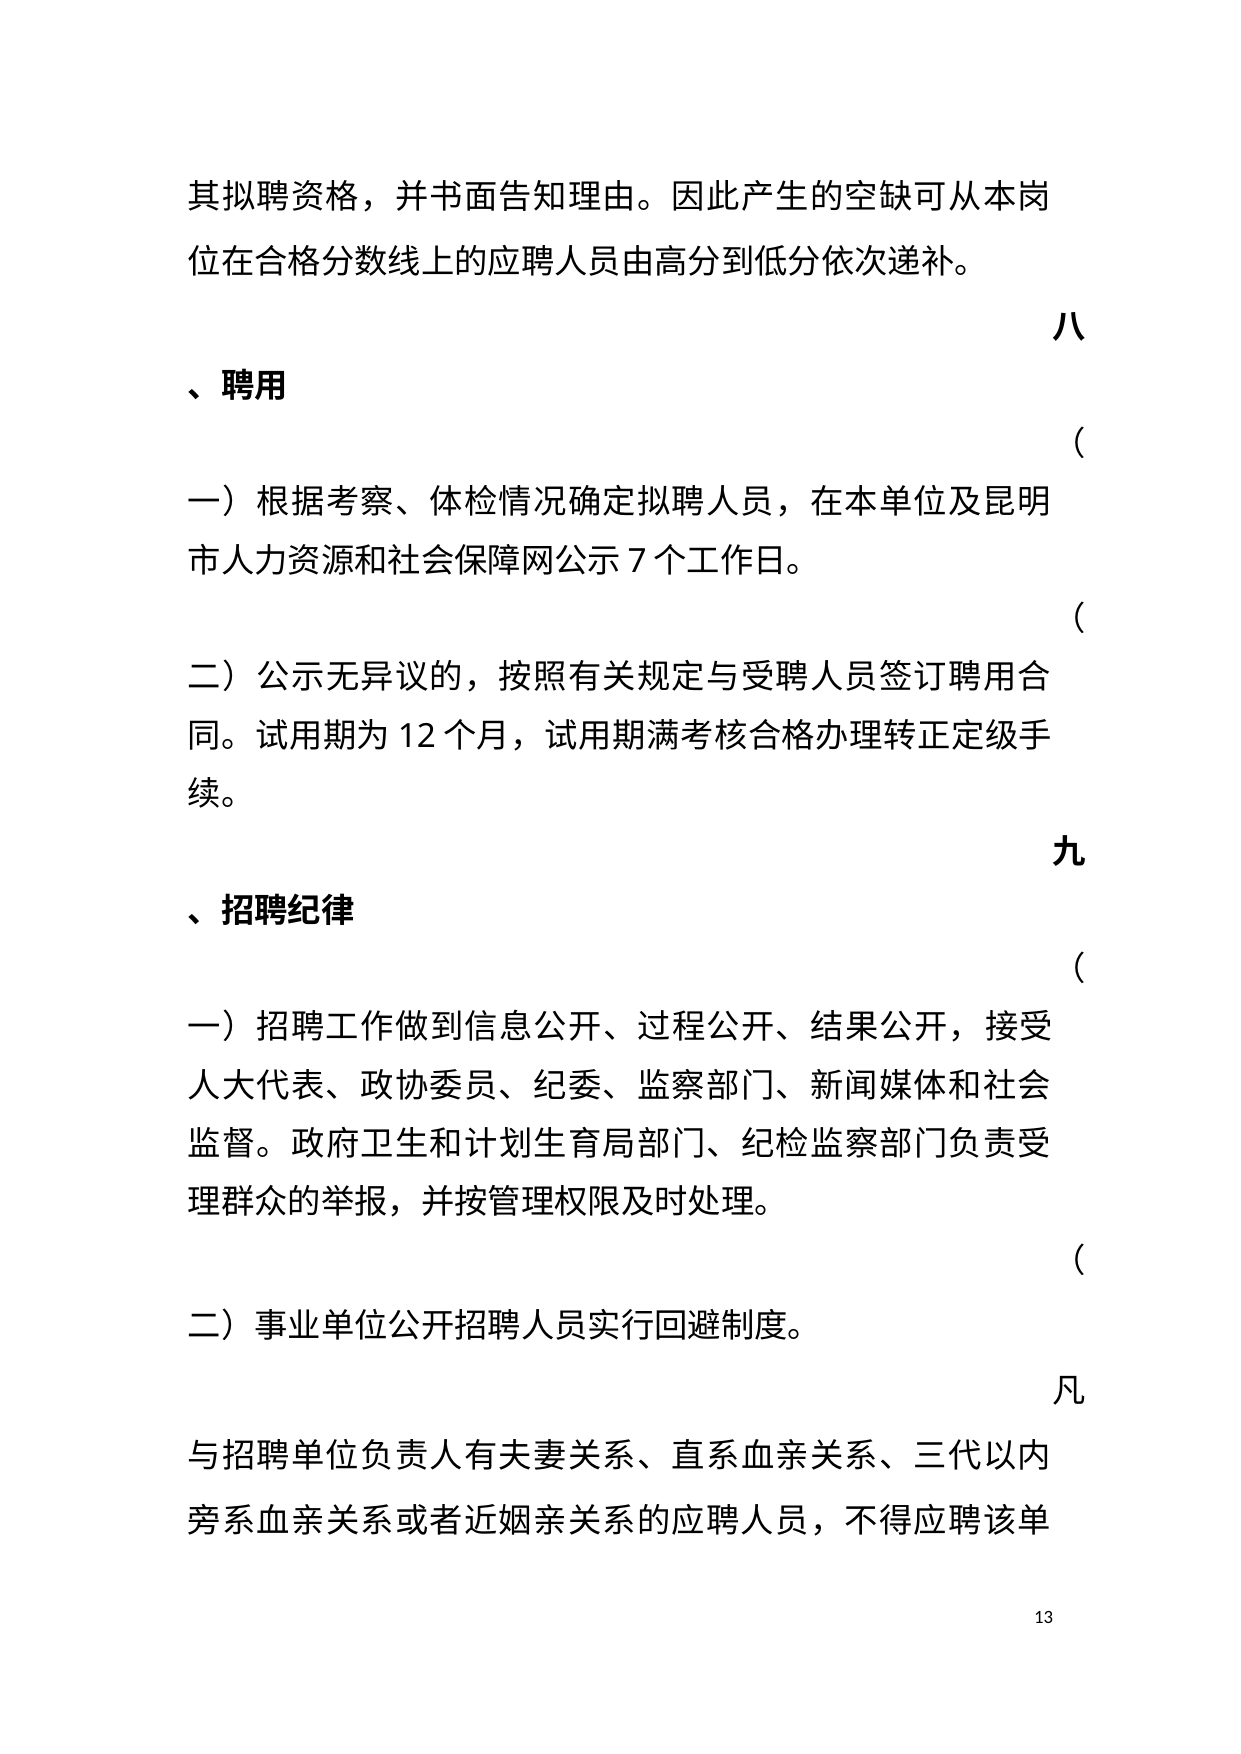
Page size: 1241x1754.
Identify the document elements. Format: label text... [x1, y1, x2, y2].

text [187, 162, 1053, 292]
text （二）公示无异议的，按照有关规定与受聘人员签订聘用合同。试用期为12个月，试用期满考核合格办理转正定级手续。 [187, 584, 1053, 817]
text （一）招聘工作做到信息公开、过程公开、结果公开，接受人大代表、政协委员、纪委、监察部门、新闻媒体和社会监督。政府卫生和计划生育局部门、纪检监察部门负责受理群众的举报，并按管理权限及时处理。 [187, 934, 1053, 1225]
text 九、招聘纪律 [187, 817, 1053, 934]
text （一）根据考察、体检情况确定拟聘人员，在本单位及昆明市人力资源和社会保障网公示7个工作日。 [187, 409, 1053, 584]
text 八、聘用 [187, 292, 1053, 409]
text （二）事业单位公开招聘人员实行回避制度。 [187, 1225, 1053, 1355]
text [187, 1355, 1053, 1550]
